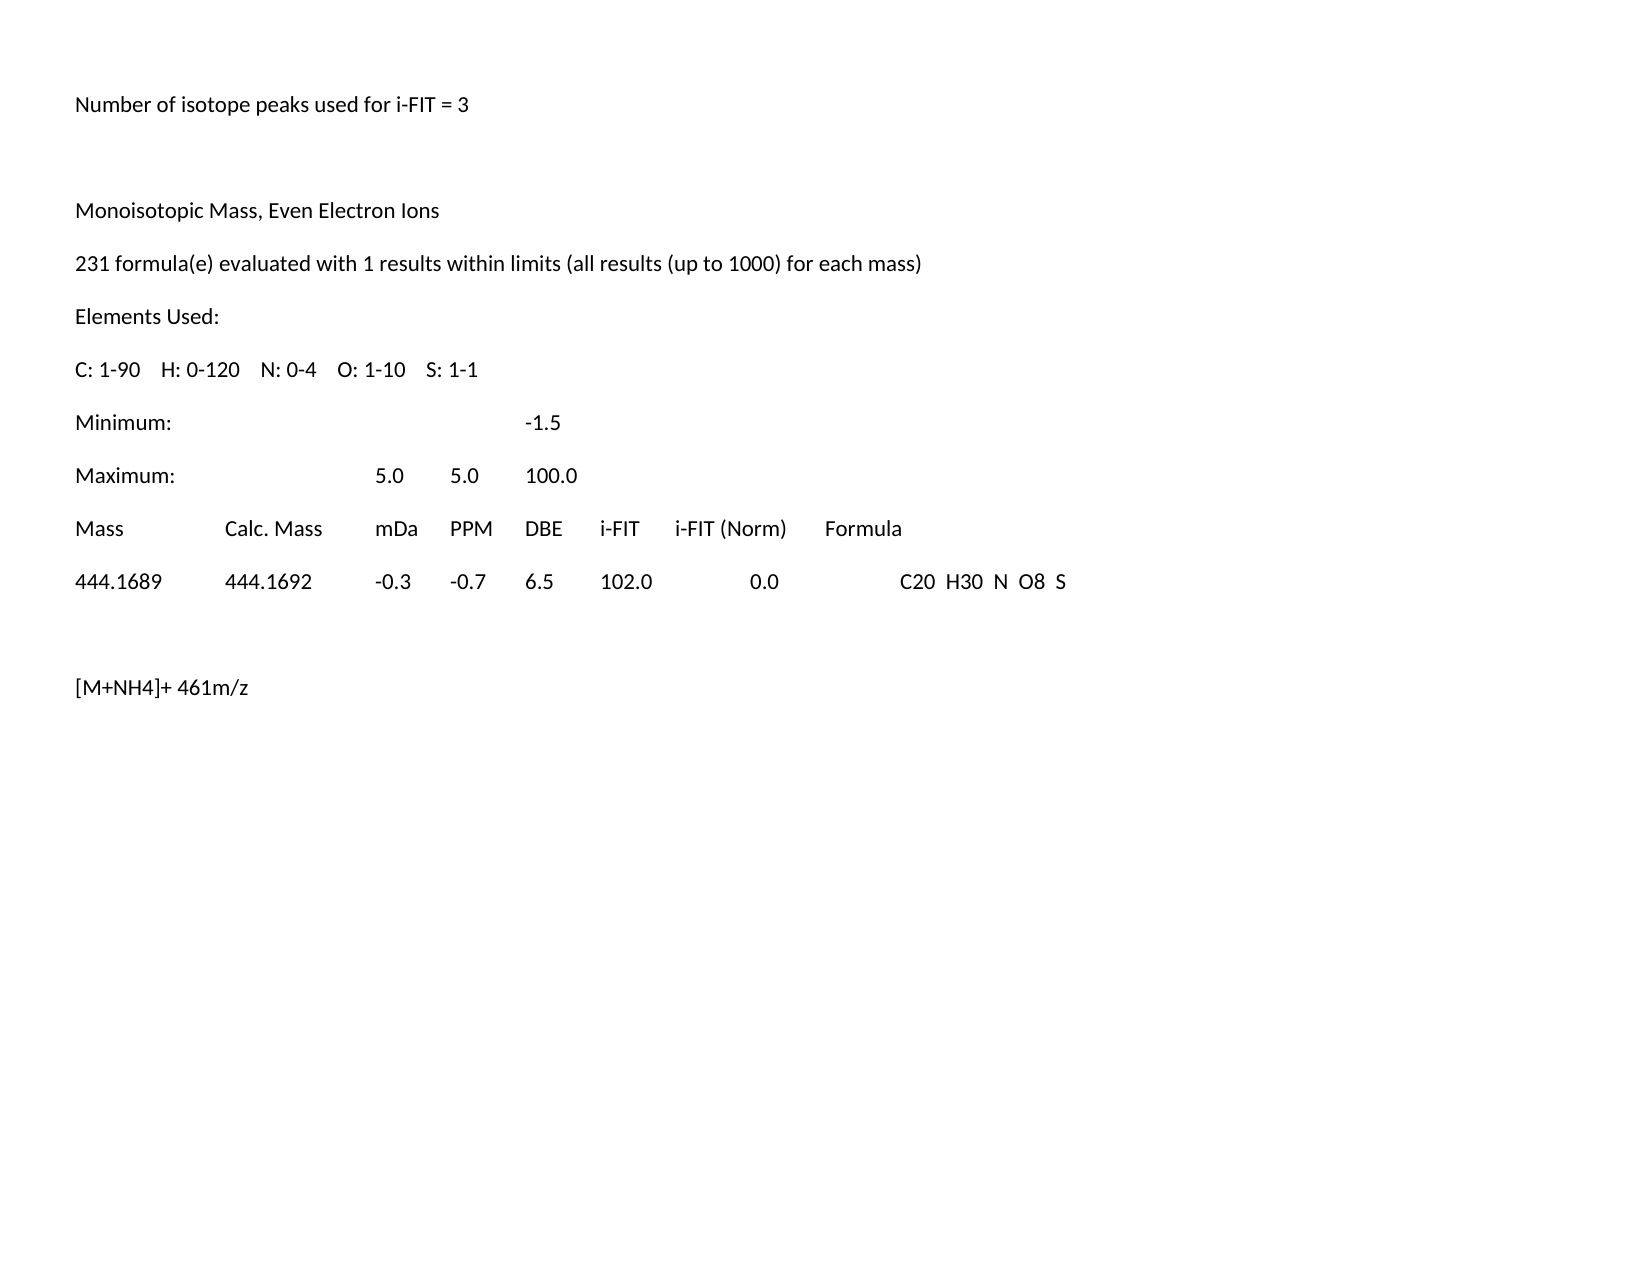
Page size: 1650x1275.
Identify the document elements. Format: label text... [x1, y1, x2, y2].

text 444.1689 444.1692 -0.3 -0.7 6.5 102.0 0.0 C20 H30 N O8 S [75, 567, 1563, 595]
text Monoisotopic Mass, Even Electron Ions [75, 196, 1563, 224]
text Elements Used: [75, 302, 1563, 330]
text Number of isotope peaks used for i-FIT = 3 [75, 90, 1563, 118]
text 231 formula(e) evaluated with 1 results within limits (all results (up to 1000) for each mass) [75, 249, 1563, 277]
text Maximum: 5.0 5.0 100.0 [75, 461, 1563, 489]
text Minimum: -1.5 [75, 408, 1563, 436]
text Mass Calc. Mass mDa PPM DBE i-FIT i-FIT (Norm) Formula [75, 514, 1563, 542]
text [M+NH4]+ 461m/z [75, 673, 1563, 701]
text C: 1-90 H: 0-120 N: 0-4 O: 1-10 S: 1-1 [75, 355, 1563, 383]
